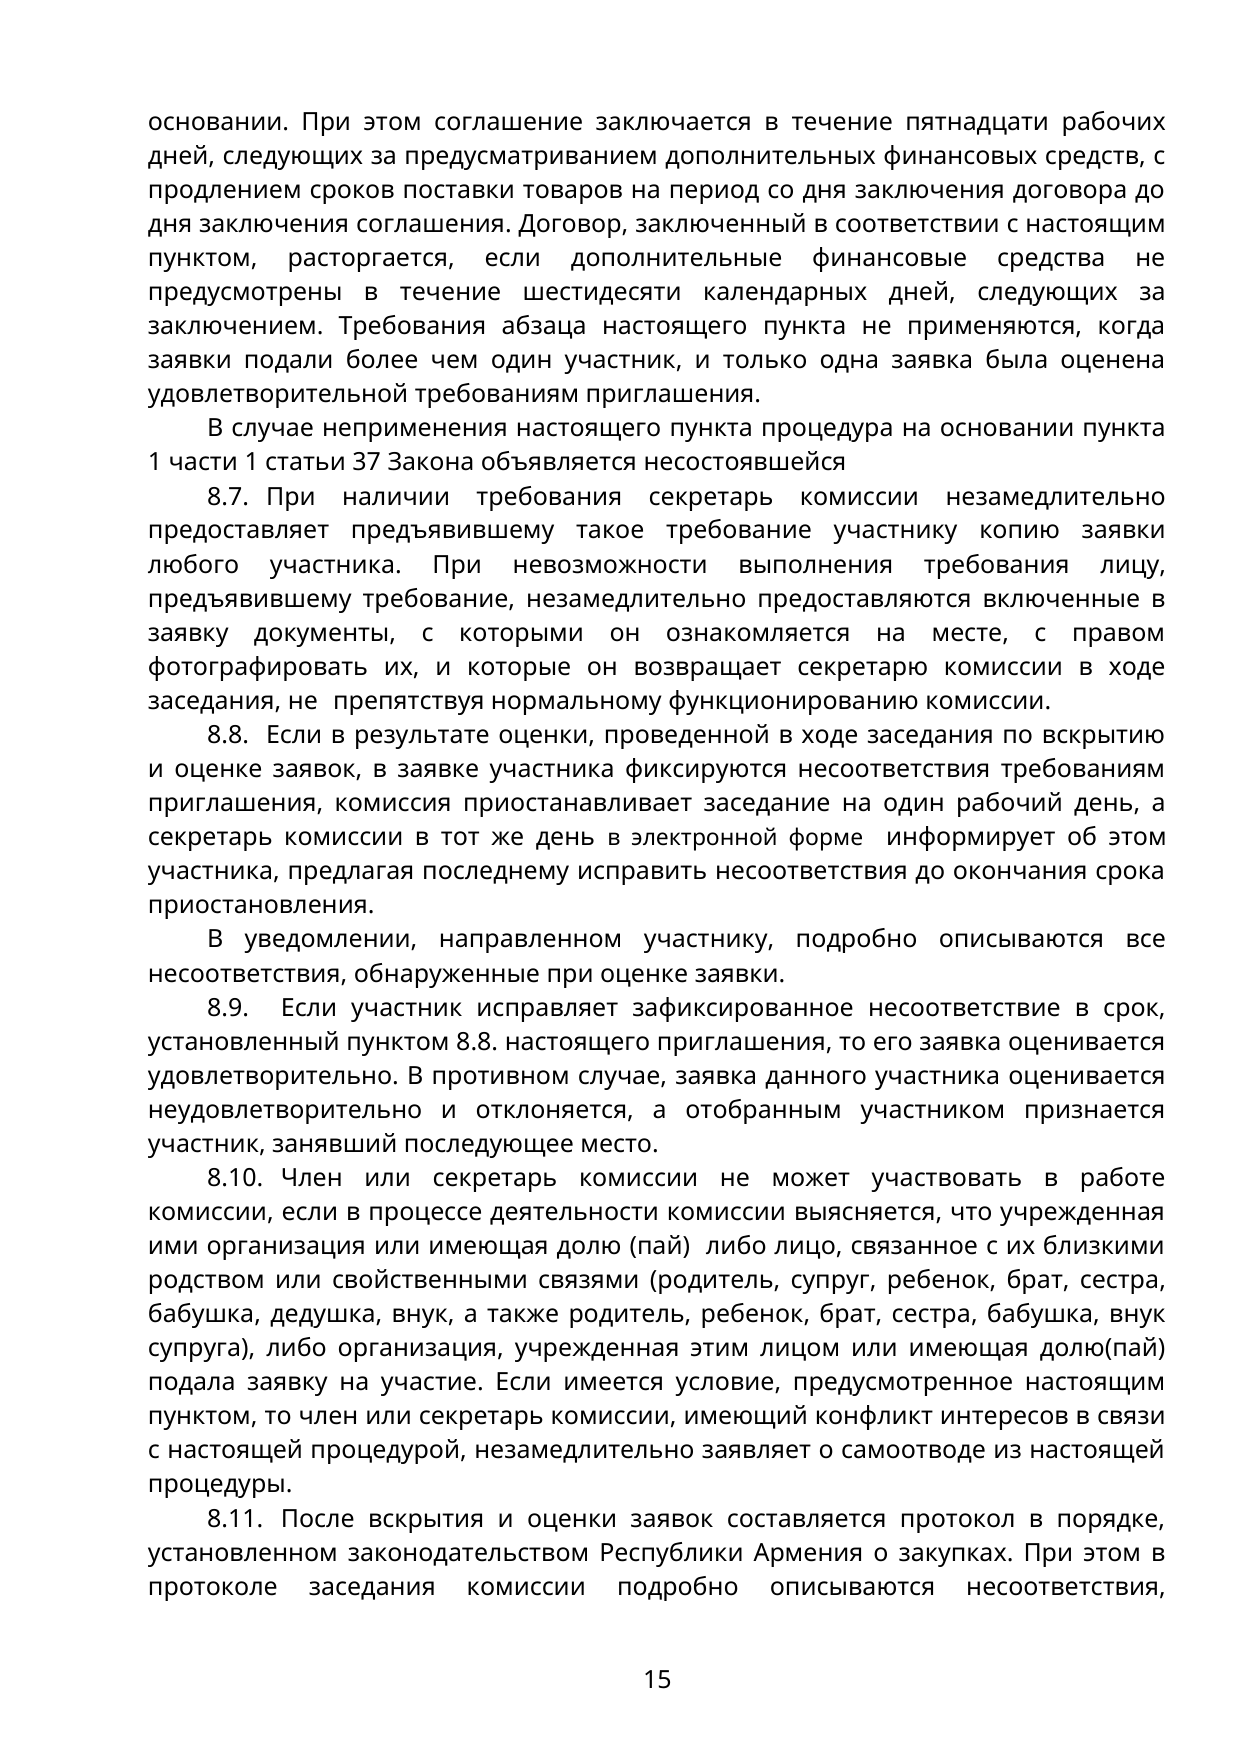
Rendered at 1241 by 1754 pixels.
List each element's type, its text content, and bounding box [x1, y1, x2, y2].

text 8.8. Если в результате оценки, проведенной в ходе заседания по вскрытию и оценке заявок, в заявке участника фиксируются несоответствия требованиям приглашения, комиссия приостанавливает заседание на один рабочий день, а секретарь комиссии в тот же день в электронной форме информирует об этом участника, предлагая последнему исправить несоответствия до окончания срока приостановления. [148, 717, 1167, 921]
text В случае неприменения настоящего пункта процедура на основании пункта 1 части 1 статьи 37 Закона объявляется несостоявшейся [148, 410, 1167, 478]
text 8.9. Если участник исправляет зафиксированное несоответствие в срок, установленный пунктом 8.8. настоящего приглашения, то его заявка оценивается удовлетворительно. В противном случае, заявка данного участника оценивается неудовлетворительно и отклоняется, а отобранным участником признается участник, занявший последующее место. [148, 989, 1167, 1159]
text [148, 1500, 1167, 1602]
text В уведомлении, направленном участнику, подробно описываются все несоответствия, обнаруженные при оценке заявки. [148, 921, 1167, 989]
text 8.10. Член или секретарь комиссии не может участвовать в работе комиссии, если в процессе деятельности комиссии выясняется, что учрежденная ими организация или имеющая долю (пай) либо лицо, связанное с их близкими родством или свойственными связями (родитель, супруг, ребенок, брат, сестра, бабушка, дедушка, внук, а также родитель, ребенок, брат, сестра, бабушка, внук супруга), либо организация, учрежденная этим лицом или имеющая долю(пай) подала заявку на участие. Если имеется условие, предусмотренное настоящим пунктом, то член или секретарь комиссии, имеющий конфликт интересов в связи с настоящей процедурой, незамедлительно заявляет о самоотводе из настоящей процедуры. [148, 1159, 1167, 1500]
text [148, 103, 1167, 410]
text 8.7. При наличии требования секретарь комиссии незамедлительно предоставляет предъявившему такое требование участнику копию заявки любого участника. При невозможности выполнения требования лицу, предъявившему требование, незамедлительно предоставляются включенные в заявку документы, с которыми он ознакомляется на месте, с правом фотографировать их, и которые он возвращает секретарю комиссии в ходе заседания, не препятствуя нормальному функционированию комиссии. [148, 478, 1167, 717]
